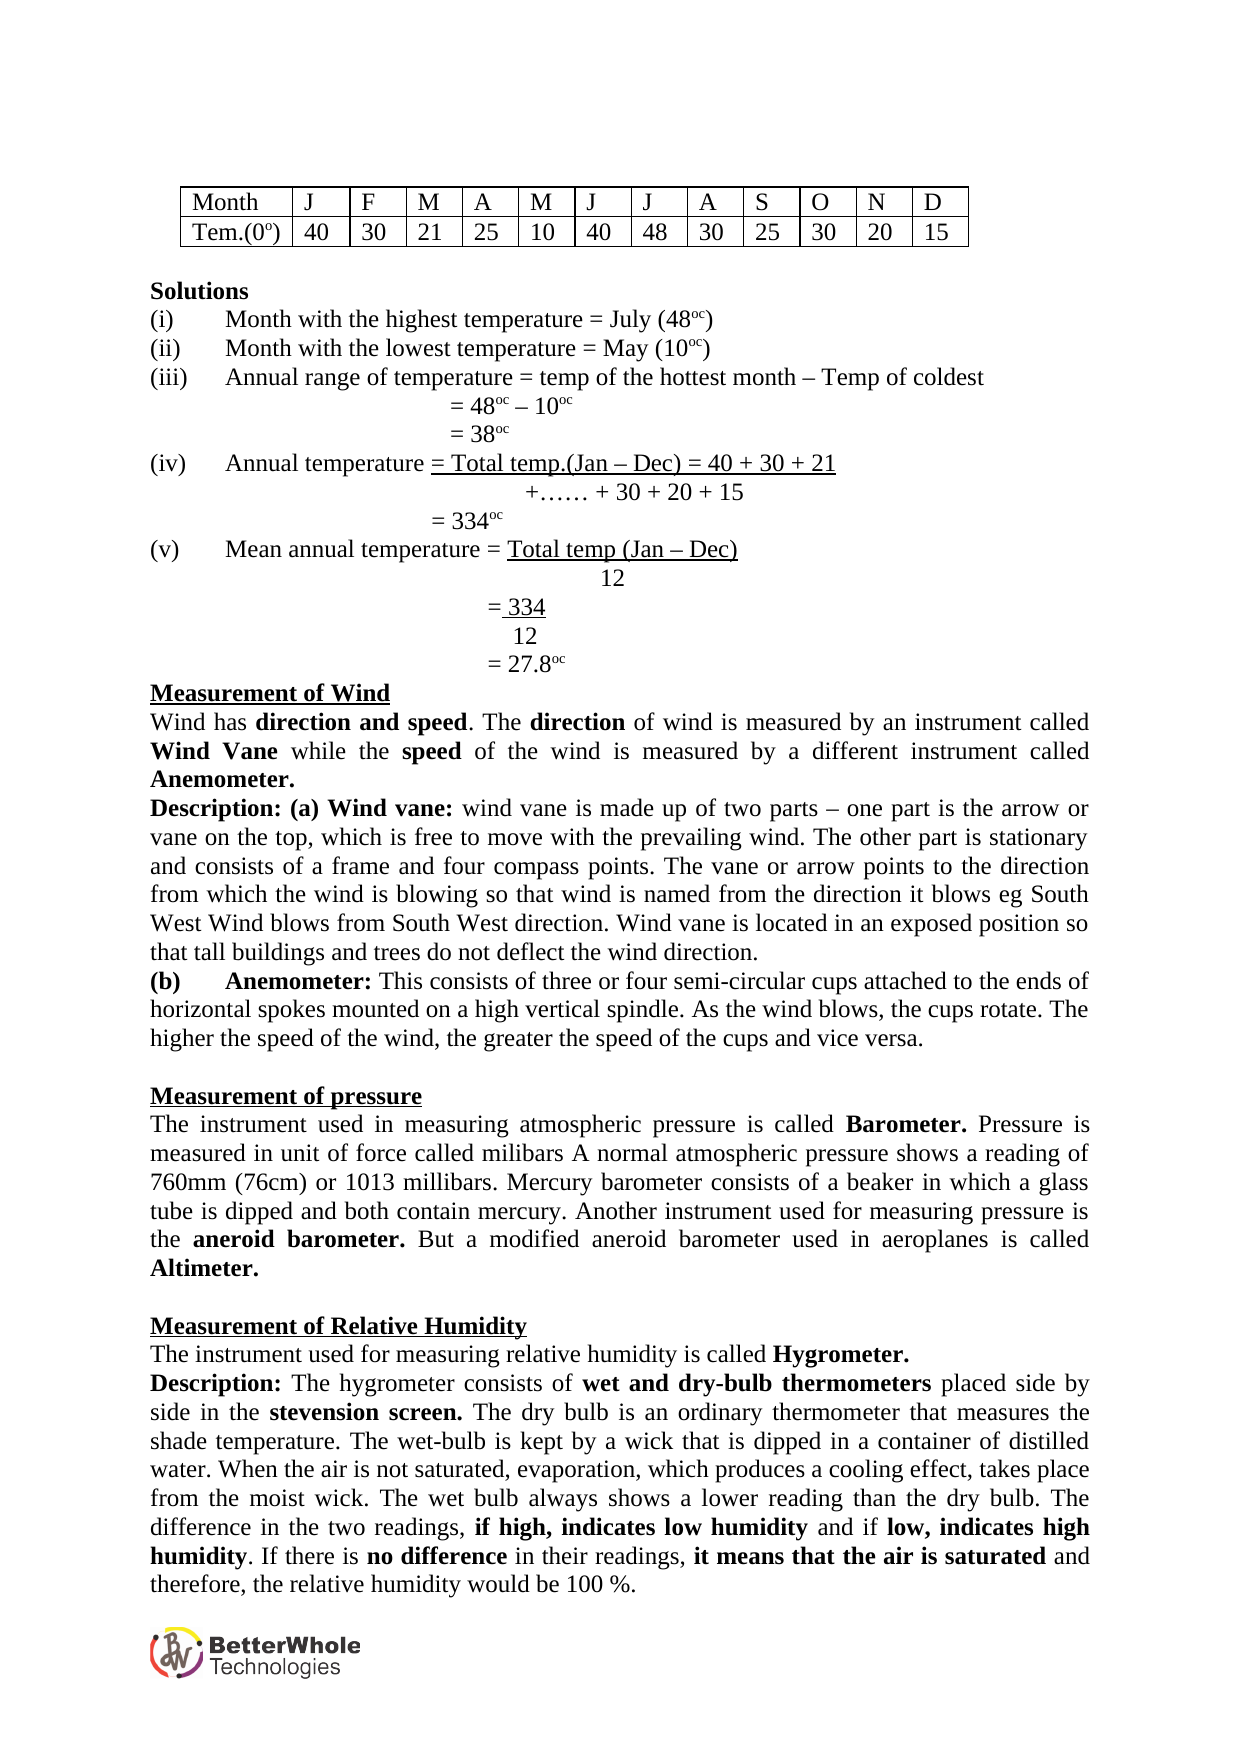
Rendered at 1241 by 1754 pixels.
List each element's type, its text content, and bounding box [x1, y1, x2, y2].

text = 38oc [150, 419, 1090, 448]
table_cell 30 [801, 217, 856, 246]
text Description: (a) Wind vane: wind vane is made up of two parts – one part is the arrow or vane on the top, which is free to move with the prevailing wind. The other part is stationary and consists of a frame and four compass points. The vane or arrow points to the direction from which the wind is blowing so that wind is named from the direction it blows eg South West Wind blows from South West direction. Wind vane is located in an exposed position so that tall buildings and trees do not deflect the wind direction. [150, 793, 1090, 966]
table_cell 21 [407, 217, 462, 246]
table_cell 15 [913, 217, 968, 246]
text The instrument used in measuring atmospheric pressure is called Barometer. Pressure is measured in unit of force called milibars A normal atmospheric pressure shows a reading of 760mm (76cm) or 1013 millibars. Mercury barometer consists of a beaker in which a glass tube is dipped and both contain mercury. Another instrument used for measuring pressure is the aneroid barometer. But a modified aneroid barometer used in aeroplanes is called Altimeter. [150, 1109, 1090, 1282]
text Measurement of Wind [150, 678, 1090, 707]
table_header M [407, 188, 462, 216]
picture [150, 1627, 360, 1679]
table_header J [293, 188, 349, 216]
table_header J [632, 188, 687, 216]
text (b) Anemometer: This consists of three or four semi-circular cups attached to the ends of horizontal spokes mounted on a high vertical spindle. As the wind blows, the cups rotate. The higher the speed of the wind, the greater the speed of the cups and vice versa. [150, 966, 1090, 1052]
text = 48oc – 10oc [150, 391, 1090, 419]
text (ii) Month with the lowest temperature = May (10oc) [150, 333, 1090, 362]
text 12 [150, 621, 1090, 649]
text (v) Mean annual temperature = Total temp (Jan – Dec) [150, 534, 1090, 563]
table_header A [463, 188, 518, 216]
text Measurement of Relative Humidity [150, 1311, 1090, 1339]
table_header F [351, 188, 406, 216]
table_header A [688, 188, 743, 216]
table_header S [744, 188, 799, 216]
text = 334 [150, 592, 1090, 621]
table_cell 30 [688, 217, 743, 246]
table_cell 25 [463, 217, 518, 246]
table_cell 40 [576, 217, 631, 246]
text Wind has direction and speed. The direction of wind is measured by an instrument called Wind Vane while the speed of the wind is measured by a different instrument called Anemometer. [150, 707, 1090, 793]
table_cell 25 [744, 217, 799, 246]
table_cell Tem.(0o) [181, 217, 292, 246]
table_header N [857, 188, 912, 216]
subtitle Solutions [150, 276, 1090, 304]
text Description: The hygrometer consists of wet and dry-bulb thermometers placed side by side in the stevension screen. The dry bulb is an ordinary thermometer that measures the shade temperature. The wet-bulb is kept by a wick that is dipped in a container of distilled water. When the air is not saturated, evaporation, which produces a cooling effect, takes place from the moist wick. The wet bulb always shows a lower reading than the dry bulb. The difference in the two readings, if high, indicates low humidity and if low, indicates high humidity. If there is no difference in their readings, it means that the air is saturated and therefore, the relative humidity would be 100 %. [150, 1368, 1090, 1598]
text = 27.8oc [375, 649, 1090, 678]
table_cell 40 [293, 217, 349, 246]
text Measurement of pressure [150, 1081, 1090, 1109]
text (i) Month with the highest temperature = July (48oc) [150, 304, 1090, 333]
table_header J [576, 188, 631, 216]
table_header O [801, 188, 856, 216]
table_cell 30 [351, 217, 406, 246]
table_cell 10 [519, 217, 574, 246]
text (iv) Annual temperature = Total temp.(Jan – Dec) = 40 + 30 + 21 [150, 448, 1090, 477]
text The instrument used for measuring relative humidity is called Hygrometer. [150, 1339, 1090, 1368]
text +…… + 30 + 20 + 15 [150, 477, 1090, 506]
text (iii) Annual range of temperature = temp of the hottest month – Temp of coldest [150, 362, 1090, 391]
table_cell 48 [632, 217, 687, 246]
text = 334oc [300, 506, 1090, 534]
table_header D [913, 188, 968, 216]
table_cell 20 [857, 217, 912, 246]
table_header Month [181, 188, 292, 216]
table_header M [519, 188, 574, 216]
text 12 [150, 563, 1090, 592]
